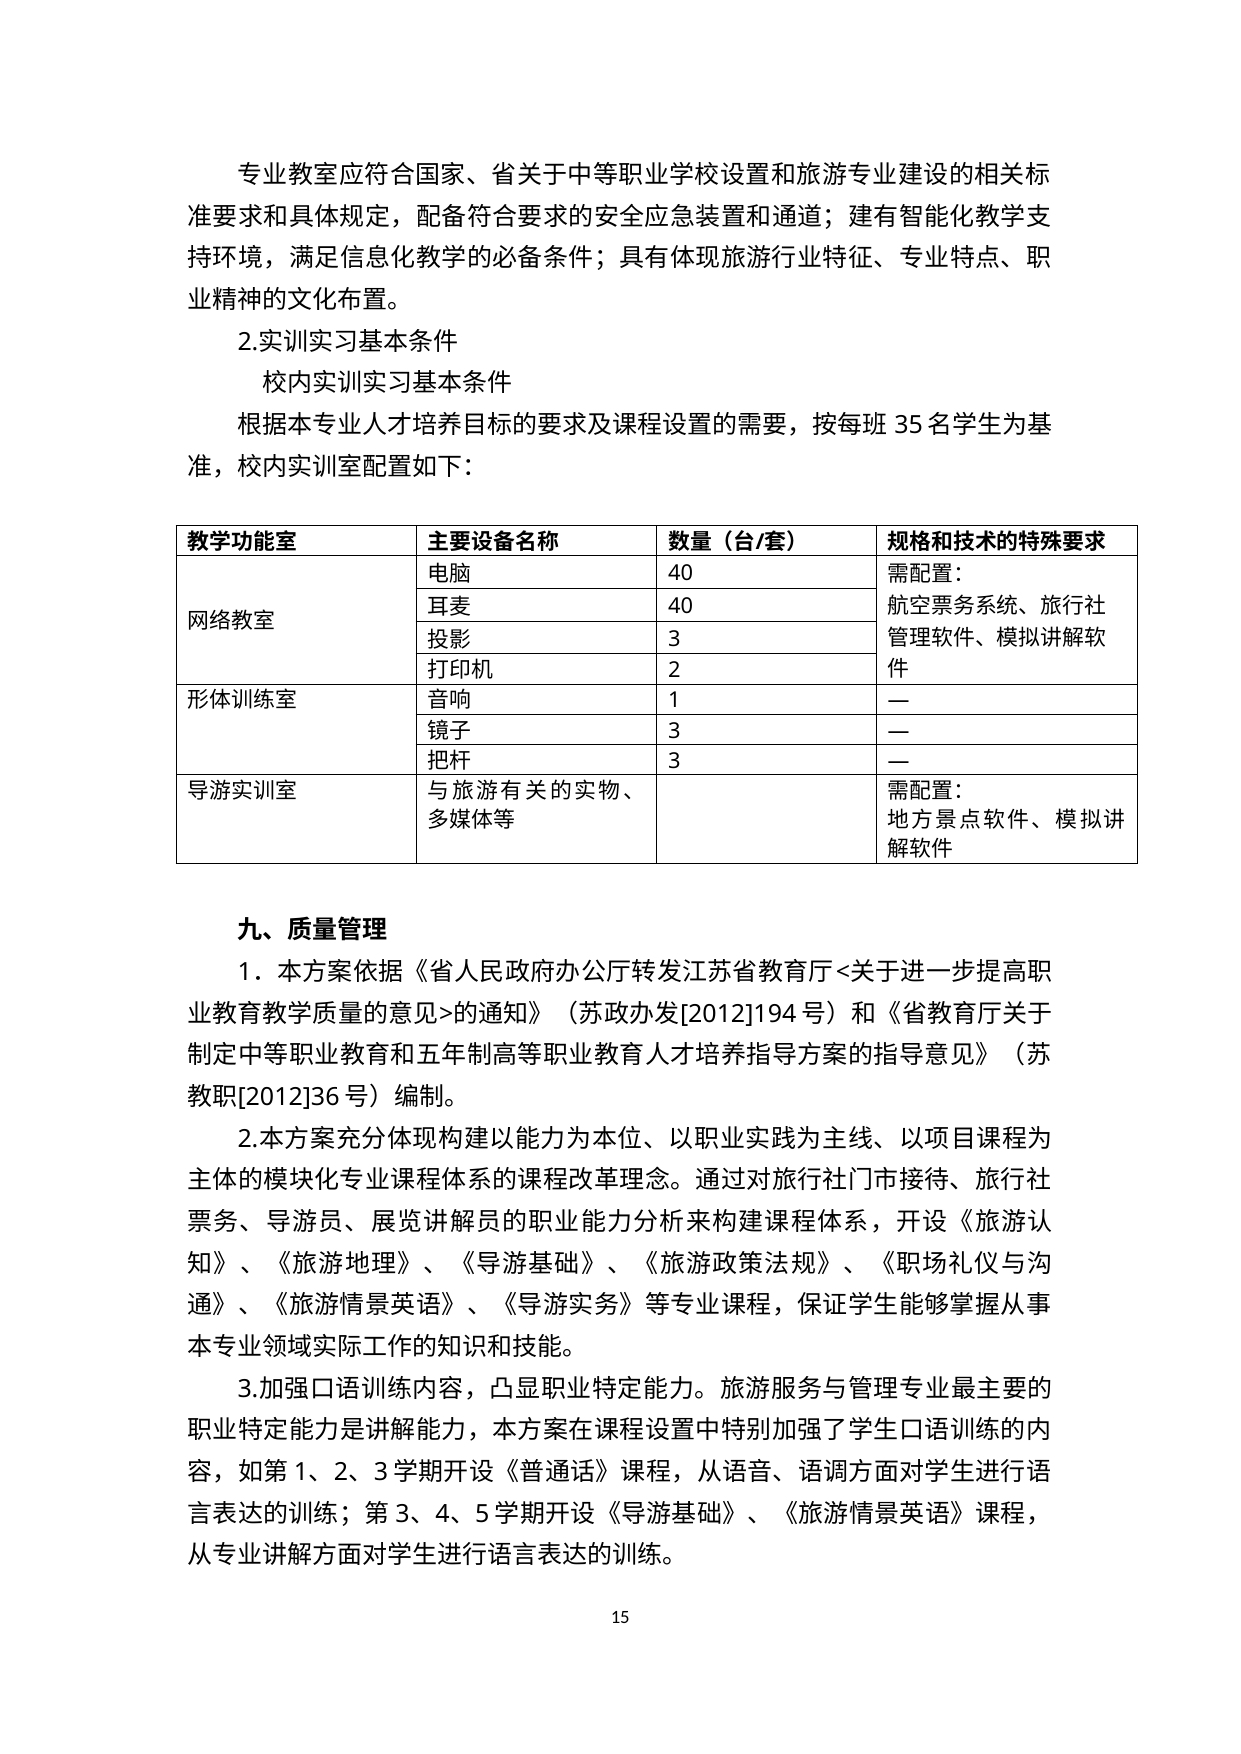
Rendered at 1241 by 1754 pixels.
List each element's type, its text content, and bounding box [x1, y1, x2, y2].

table_cell 3 [657, 622, 876, 653]
table_header 规格和技术的特殊要求 [877, 526, 1137, 555]
table_cell — [877, 715, 1137, 744]
table_cell 把杆 [417, 745, 656, 774]
table_cell 需配置： 航空票务系统、旅行社管理软件、模拟讲解软件 [877, 556, 1137, 683]
table_cell 耳麦 [417, 589, 656, 621]
table_cell 40 [657, 589, 876, 621]
text 3.加强口语训练内容，凸显职业特定能力。旅游服务与管理专业最主要的职业特定能力是讲解能力，本方案在课程设置中特别加强了学生口语训练的内容，如第1、2、3学期开设《普通话》课程，从语音、语调方面对学生进行语言表达的训练；第3、4、5学期开设《导游基础》、《旅游情景英语》课程，从专业讲解方面对学生进行语言表达的训练。 [187, 1364, 1053, 1572]
table_cell [657, 775, 876, 863]
table_cell 2 [657, 654, 876, 683]
table_cell 3 [657, 715, 876, 744]
text 专业教室应符合国家、省关于中等职业学校设置和旅游专业建设的相关标准要求和具体规定，配备符合要求的安全应急装置和通道；建有智能化教学支持环境，满足信息化教学的必备条件；具有体现旅游行业特征、专业特点、职业精神的文化布置。 [187, 150, 1053, 317]
table_cell 打印机 [417, 654, 656, 683]
table_header 教学功能室 [177, 526, 416, 555]
table_cell 与旅游有关的实物、多媒体等 [417, 775, 656, 863]
table_cell 导游实训室 [177, 775, 416, 863]
table_cell 网络教室 [177, 556, 416, 683]
table_cell — [877, 685, 1137, 714]
table_cell 3 [657, 745, 876, 774]
table_cell 电脑 [417, 556, 656, 588]
text 九、质量管理 [237, 905, 1053, 947]
table_header 数量（台/套） [657, 526, 876, 555]
table_cell 1 [657, 685, 876, 714]
table_cell 40 [657, 556, 876, 588]
table_cell 形体训练室 [177, 685, 416, 774]
table_cell 镜子 [417, 715, 656, 744]
table_cell 音响 [417, 685, 656, 714]
text 2.实训实习基本条件 [187, 317, 1053, 358]
text 1．本方案依据《省人民政府办公厅转发江苏省教育厅<关于进一步提高职业教育教学质量的意见>的通知》（苏政办发[2012]194号）和《省教育厅关于制定中等职业教育和五年制高等职业教育人才培养指导方案的指导意见》（苏教职[2012]36号）编制。 [187, 947, 1053, 1114]
text 校内实训实习基本条件 [187, 358, 1053, 400]
text 2.本方案充分体现构建以能力为本位、以职业实践为主线、以项目课程为主体的模块化专业课程体系的课程改革理念。通过对旅行社门市接待、旅行社票务、导游员、展览讲解员的职业能力分析来构建课程体系，开设《旅游认知》、《旅游地理》、《导游基础》、《旅游政策法规》、《职场礼仪与沟通》、《旅游情景英语》、《导游实务》等专业课程，保证学生能够掌握从事本专业领域实际工作的知识和技能。 [187, 1114, 1053, 1364]
table_cell 投影 [417, 622, 656, 653]
text 根据本专业人才培养目标的要求及课程设置的需要，按每班35名学生为基准，校内实训室配置如下： [187, 400, 1053, 483]
table_cell — [877, 745, 1137, 774]
table_cell 需配置： 地方景点软件、模拟讲解软件 [877, 775, 1137, 863]
table_header 主要设备名称 [417, 526, 656, 555]
